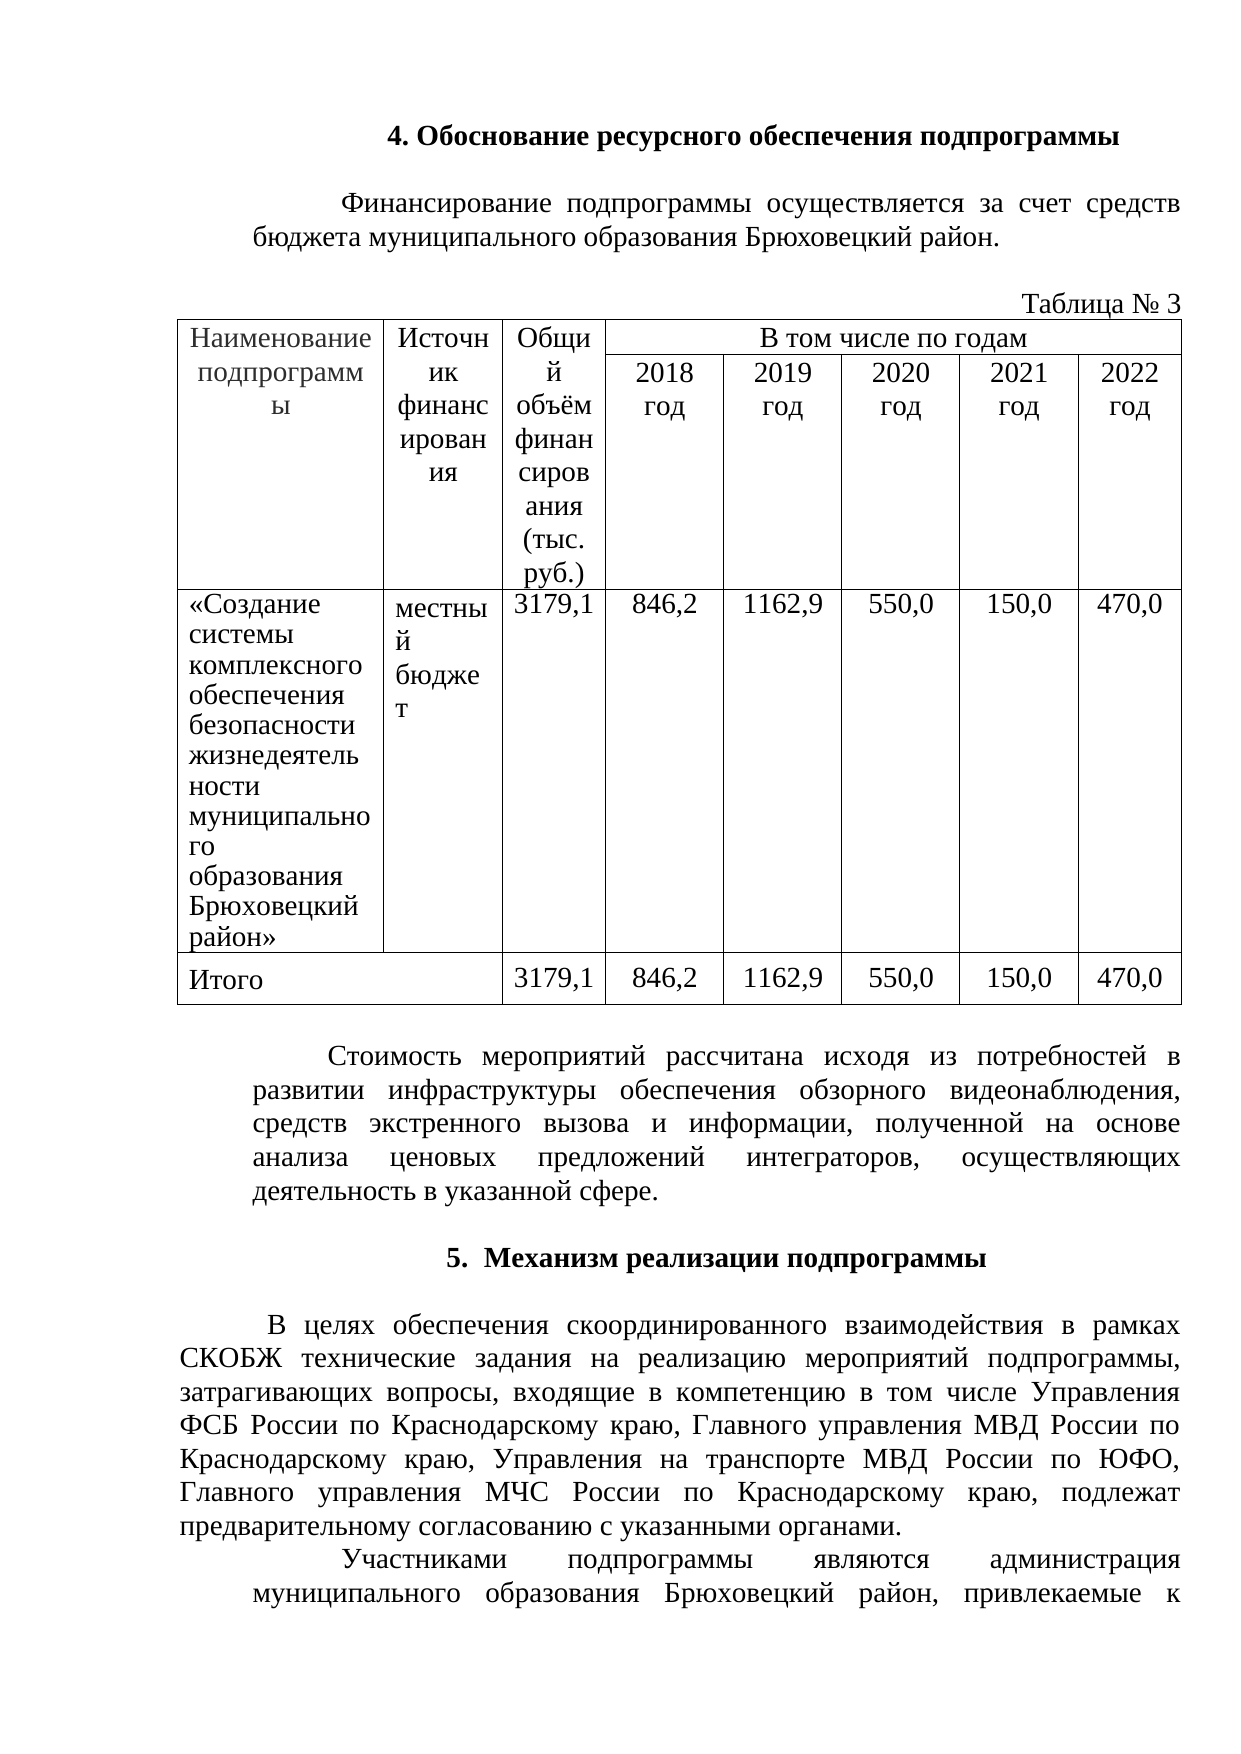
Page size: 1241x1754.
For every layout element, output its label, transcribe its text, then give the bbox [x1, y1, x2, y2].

table_cell 550,0 [842, 953, 959, 1004]
text Финансирование подпрограммы осуществляется за счет средств бюджета муниципального образования Брюховецкий район. [252, 185, 1181, 252]
text Таблица № 3 [252, 286, 1181, 319]
text Стоимость мероприятий рассчитана исходя из потребностей в развитии инфраструктуры обеспечения обзорного видеонаблюдения, средств экстренного вызова и информации, полученной на основе анализа ценовых предложений интеграторов, осуществляющих деятельность в указанной сфере. [252, 1038, 1181, 1206]
table_cell 1162,9 [724, 590, 841, 952]
table_cell 846,2 [606, 953, 723, 1004]
table_cell местный бюджет [384, 590, 502, 952]
table_cell 3179,1 [503, 590, 605, 952]
table_cell 470,0 [1079, 590, 1181, 952]
table_cell 2022 год [1079, 355, 1181, 589]
table_cell 150,0 [960, 953, 1078, 1004]
table_cell Итого [178, 953, 502, 1004]
table_cell 3179,1 [503, 953, 605, 1004]
table_cell 2021 год [960, 355, 1078, 589]
table_cell 846,2 [606, 590, 723, 952]
text В целях обеспечения скоординированного взаимодействия в рамках СКОБЖ технические задания на реализацию мероприятий подпрограммы, затрагивающих вопросы, входящие в компетенцию в том числе Управления ФСБ России по Краснодарскому краю, Главного управления МВД России по Краснодарскому краю, Управления на транспорте МВД России по ЮФО, Главного управления МЧС России по Краснодарскому краю, подлежат предварительному согласованию с указанными органами. [179, 1307, 1181, 1542]
table_header В том числе по годам [606, 320, 1181, 354]
table_cell 2019 год [724, 355, 841, 589]
list Механизм реализации подпрограммы [252, 1240, 1181, 1273]
table_cell 1162,9 [724, 953, 841, 1004]
table_header Источник финансирования [384, 320, 502, 589]
table_cell 2020 год [842, 355, 959, 589]
list 4. Обоснование ресурсного обеспечения подпрограммы [326, 118, 1181, 152]
table_cell 2018 год [606, 355, 723, 589]
table_cell 470,0 [1079, 953, 1181, 1004]
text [252, 1542, 1181, 1609]
table_header Общий объём финансирования (тыс. руб.) [503, 320, 605, 589]
table_cell «Создание системы комплексного обеспечения безопасности жизнедеятельности муниципального образования Брюховецкий район» [178, 590, 383, 952]
table_cell 550,0 [842, 590, 959, 952]
table_header Наименование подпрограммы [178, 320, 383, 589]
table_cell 150,0 [960, 590, 1078, 952]
